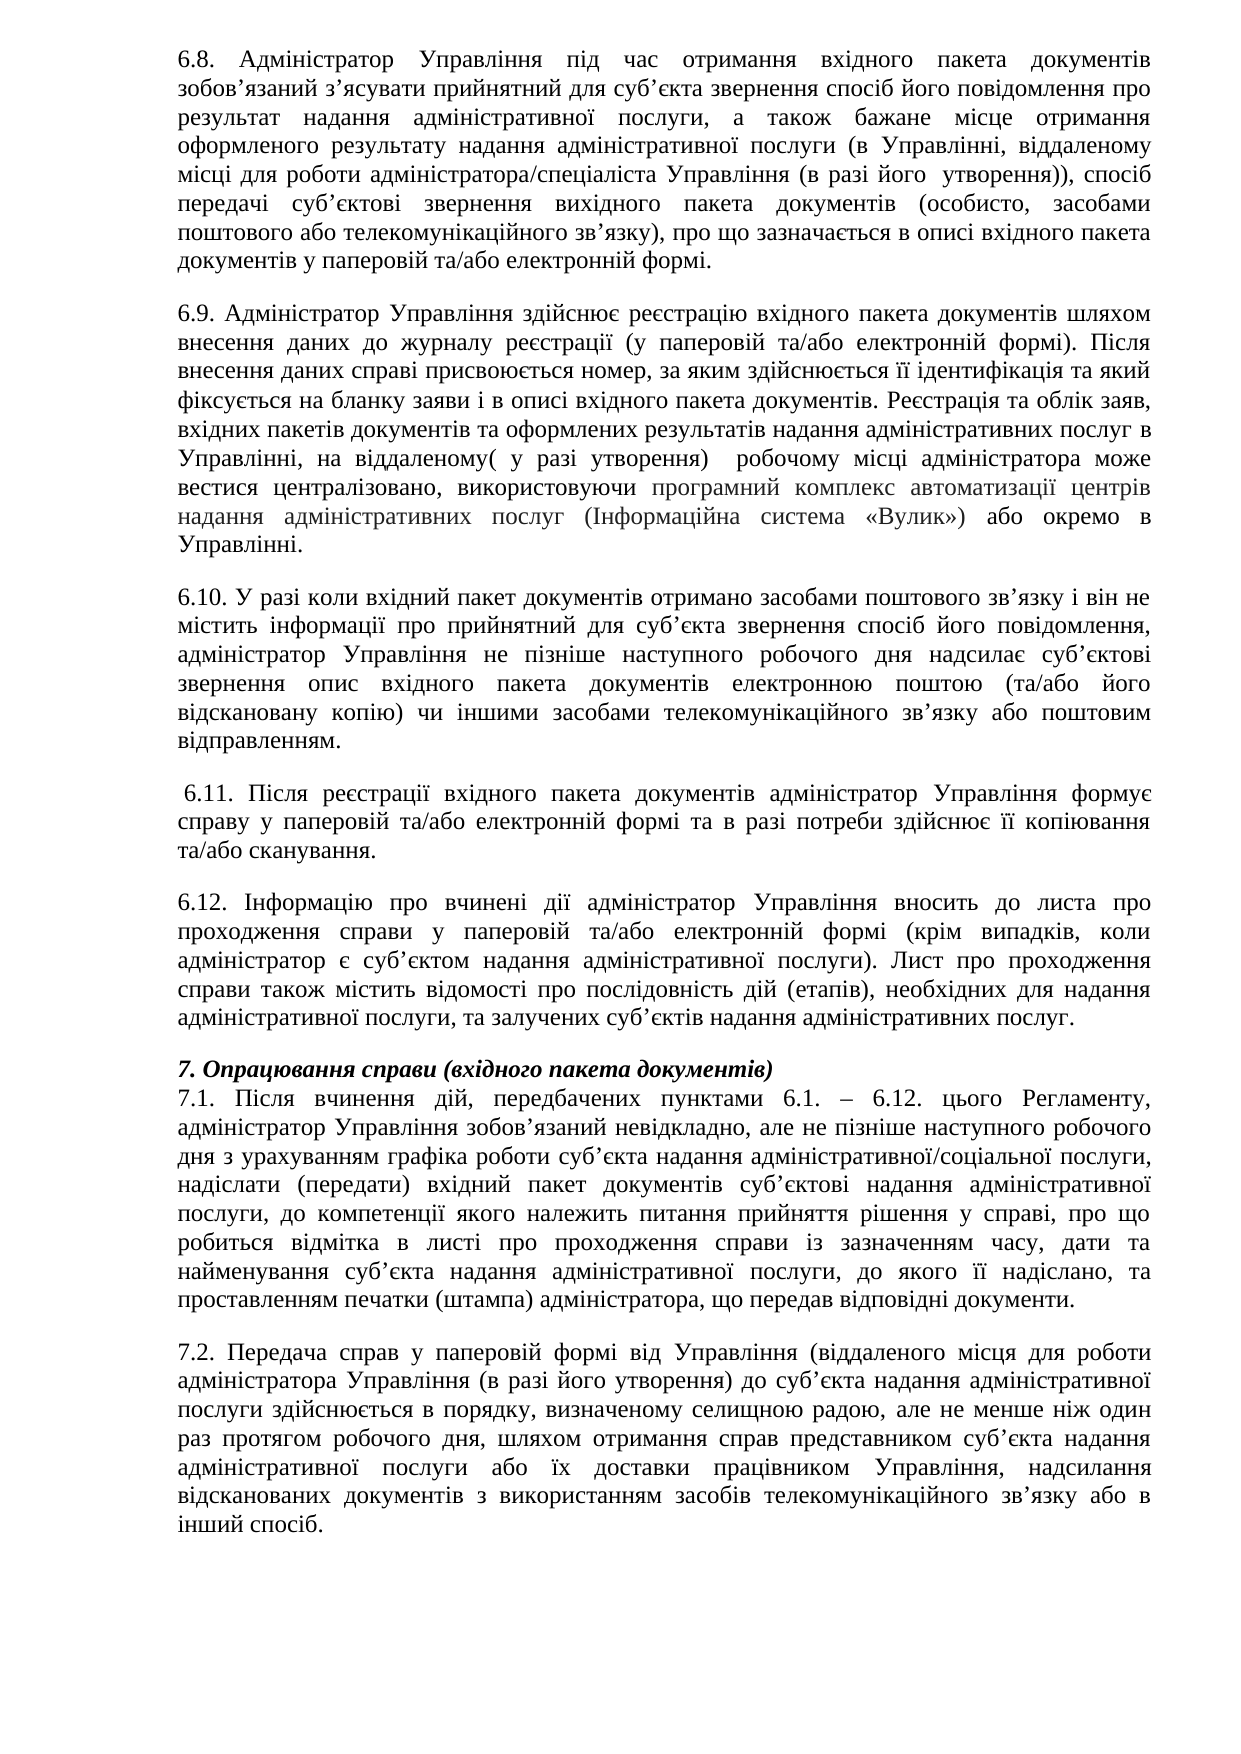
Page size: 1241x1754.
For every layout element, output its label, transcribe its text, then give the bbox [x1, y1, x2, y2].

text 6.10. У разі коли вхідний пакет документів отримано засобами поштового зв’язку і він не містить інформації про прийнятний для суб’єкта звернення спосіб його повідомлення, адміністратор Управління не пізніше наступного робочого дня надсилає суб’єктові звернення опис вхідного пакета документів електронною поштою (та/або його відскановану копію) чи іншими засобами телекомунікаційного зв’язку або поштовим відправленням. [177, 582, 1152, 754]
text 6.9. Адміністратор Управління здійснює реєстрацію вхідного пакета документів шляхом внесення даних до журналу реєстрації (у паперовій та/або електронній формі). Після внесення даних справі присвоюється номер, за яким здійснюється її ідентифікація та який фіксується на бланку заяви і в описі вхідного пакета документів. Реєстрація та облік заяв, вхідних пакетів документів та оформлених результатів надання адміністративних послуг в Управлінні, на віддаленому( у разі утворення) робочому місці адміністратора може вестися централізовано, використовуючи програмний комплекс автоматизації центрів надання адміністративних послуг (Інформаційна система «Вулик») або окремо в Управлінні. [177, 501, 1152, 558]
text 6.12. Інформацію про вчинені дії адміністратор Управління вносить до листа про проходження справи у паперовій та/або електронній формі (крім випадків, коли адміністратор є суб’єктом надання адміністративної послуги). Лист про проходження справи також містить відомості про послідовність дій (етапів), необхідних для надання адміністративної послуги, та залучених суб’єктів надання адміністративних послуг. [177, 887, 1152, 1031]
text 7.2. Передача справ у паперовій формі від Управління (віддаленого місця для роботи адміністратора Управління (в разі його утворення) до суб’єкта надання адміністративної послуги здійснюється в порядку, визначеному селищною радою, але не менше ніж один раз протягом робочого дня, шляхом отримання справ представником суб’єкта надання адміністративної послуги або їх доставки працівником Управління, надсилання відсканованих документів з використанням засобів телекомунікаційного зв’язку або в інший спосіб. [177, 1337, 1152, 1538]
text 7. Опрацювання справи (вхідного пакета документів) [177, 1054, 1152, 1083]
text 6.8. Адміністратор Управління під час отримання вхідного пакета документів зобов’язаний з’ясувати прийнятний для суб’єкта звернення спосіб його повідомлення про результат надання адміністративної послуги, а також бажане місце отримання оформленого результату надання адміністративної послуги (в Управлінні, віддаленому місці для роботи адміністратора/спеціаліста Управління (в разі його утворення)), спосіб передачі суб’єктові звернення вихідного пакета документів (особисто, засобами поштового або телекомунікаційного зв’язку), про що зазначається в описі вхідного пакета документів у паперовій та/або електронній формі. [177, 44, 1152, 274]
text 6.11. Після реєстрації вхідного пакета документів адміністратор Управління формує справу у паперовій та/або електронній формі та в разі потреби здійснює її копіювання та/або сканування. [177, 778, 1152, 864]
text 7.1. Після вчинення дій, передбачених пунктами 6.1. – 6.12. цього Регламенту, адміністратор Управління зобов’язаний невідкладно, але не пізніше наступного робочого дня з урахуванням графіка роботи суб’єкта надання адміністративної/соціальної послуги, надіслати (передати) вхідний пакет документів суб’єктові надання адміністративної послуги, до компетенції якого належить питання прийняття рішення у справі, про що робиться відмітка в листі про проходження справи із зазначенням часу, дати та найменування суб’єкта надання адміністративної послуги, до якого її надіслано, та проставленням печатки (штампа) адміністратора, що передав відповідні документи. [177, 1083, 1152, 1313]
text 6.9. Адміністратор Управління здійснює реєстрацію вхідного пакета документів шляхом внесення даних до журналу реєстрації (у паперовій та/або електронній формі). Після внесення даних справі присвоюється номер, за яким здійснюється її ідентифікація та який фіксується на бланку заяви і в описі вхідного пакета документів. Реєстрація та облік заяв, вхідних пакетів документів та оформлених результатів надання адміністративних послуг в Управлінні, на віддаленому( у разі утворення) робочому місці адміністратора може вестися централізовано, використовуючи програмний комплекс автоматизації центрів надання адміністративних послуг (Інформаційна система «Вулик») або окремо в Управлінні. [177, 298, 1152, 501]
